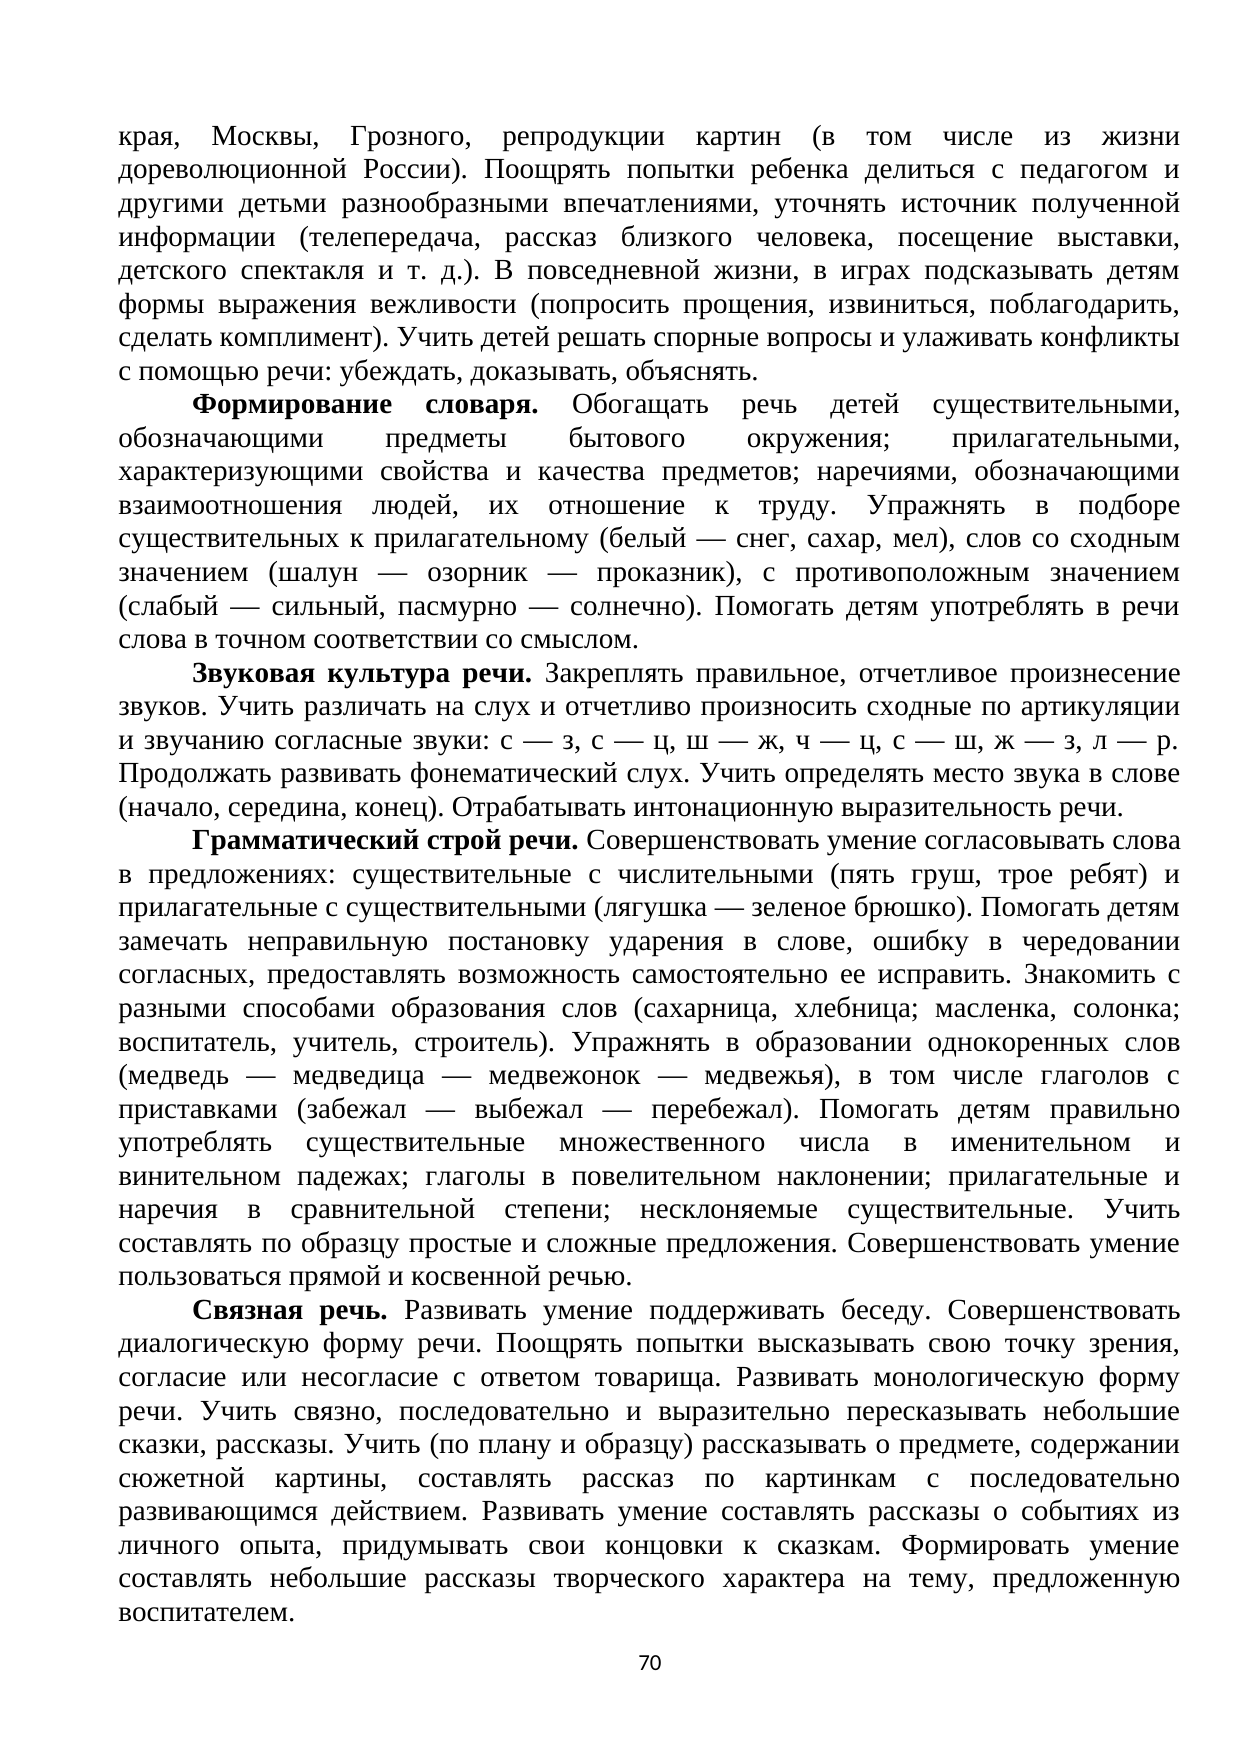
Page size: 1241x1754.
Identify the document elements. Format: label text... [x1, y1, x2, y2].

text Грамматический строй речи. Совершенствовать умение согласовывать слова в предложениях: существительные с числительными (пять груш, трое ребят) и прилагательные с существительными (лягушка — зеленое брюшко). Помогать детям замечать неправильную постановку ударения в слове, ошибку в чередовании согласных, предоставлять возможность самостоятельно ее исправить. Знакомить с разными способами образования слов (сахарница, хлебница; масленка, солонка; воспитатель, учитель, строитель). Упражнять в образовании однокоренных слов (медведь — медведица — медвежонок — медвежья), в том числе глаголов с приставками (забежал — выбежал — перебежал). Помогать детям правильно употреблять существительные множественного числа в именительном и винительном падежах; глаголы в повелительном наклонении; прилагательные и наречия в сравнительной степени; несклоняемые существительные. Учить составлять по образцу простые и сложные предложения. Совершенствовать умение пользоваться прямой и косвенной речью. [118, 822, 1181, 1292]
text Формирование словаря. Обогащать речь детей существительными, обозначающими предметы бытового окружения; прилагательными, характеризующими свойства и качества предметов; наречиями, обозначающими взаимоотношения людей, их отношение к труду. Упражнять в подборе существительных к прилагательному (белый — снег, сахар, мел), слов со сходным значением (шалун — озорник — проказник), с противоположным значением (слабый — сильный, пасмурно — солнечно). Помогать детям употреблять в речи слова в точном соответствии со смыслом. [118, 386, 1181, 655]
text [118, 118, 1181, 386]
text Звуковая культура речи. Закреплять правильное, отчетливое произнесение звуков. Учить различать на слух и отчетливо произносить сходные по артикуляции и звучанию согласные звуки: с — з, с — ц, ш — ж, ч — ц, с — ш, ж — з, л — р. Продолжать развивать фонематический слух. Учить определять место звука в слове (начало, середина, конец). Отрабатывать интонационную выразительность речи. [118, 655, 1181, 822]
text Связная речь. Развивать умение поддерживать беседу. Совершенствовать диалогическую форму речи. Поощрять попытки высказывать свою точку зрения, согласие или несогласие с ответом товарища. Развивать монологическую форму речи. Учить связно, последовательно и выразительно пересказывать небольшие сказки, рассказы. Учить (по плану и образцу) рассказывать о предмете, содержании сюжетной картины, составлять рассказ по картинкам с последовательно развивающимся действием. Развивать умение составлять рассказы о событиях из личного опыта, придумывать свои концовки к сказкам. Формировать умение составлять небольшие рассказы творческого характера на тему, предложенную воспитателем. [118, 1292, 1181, 1627]
